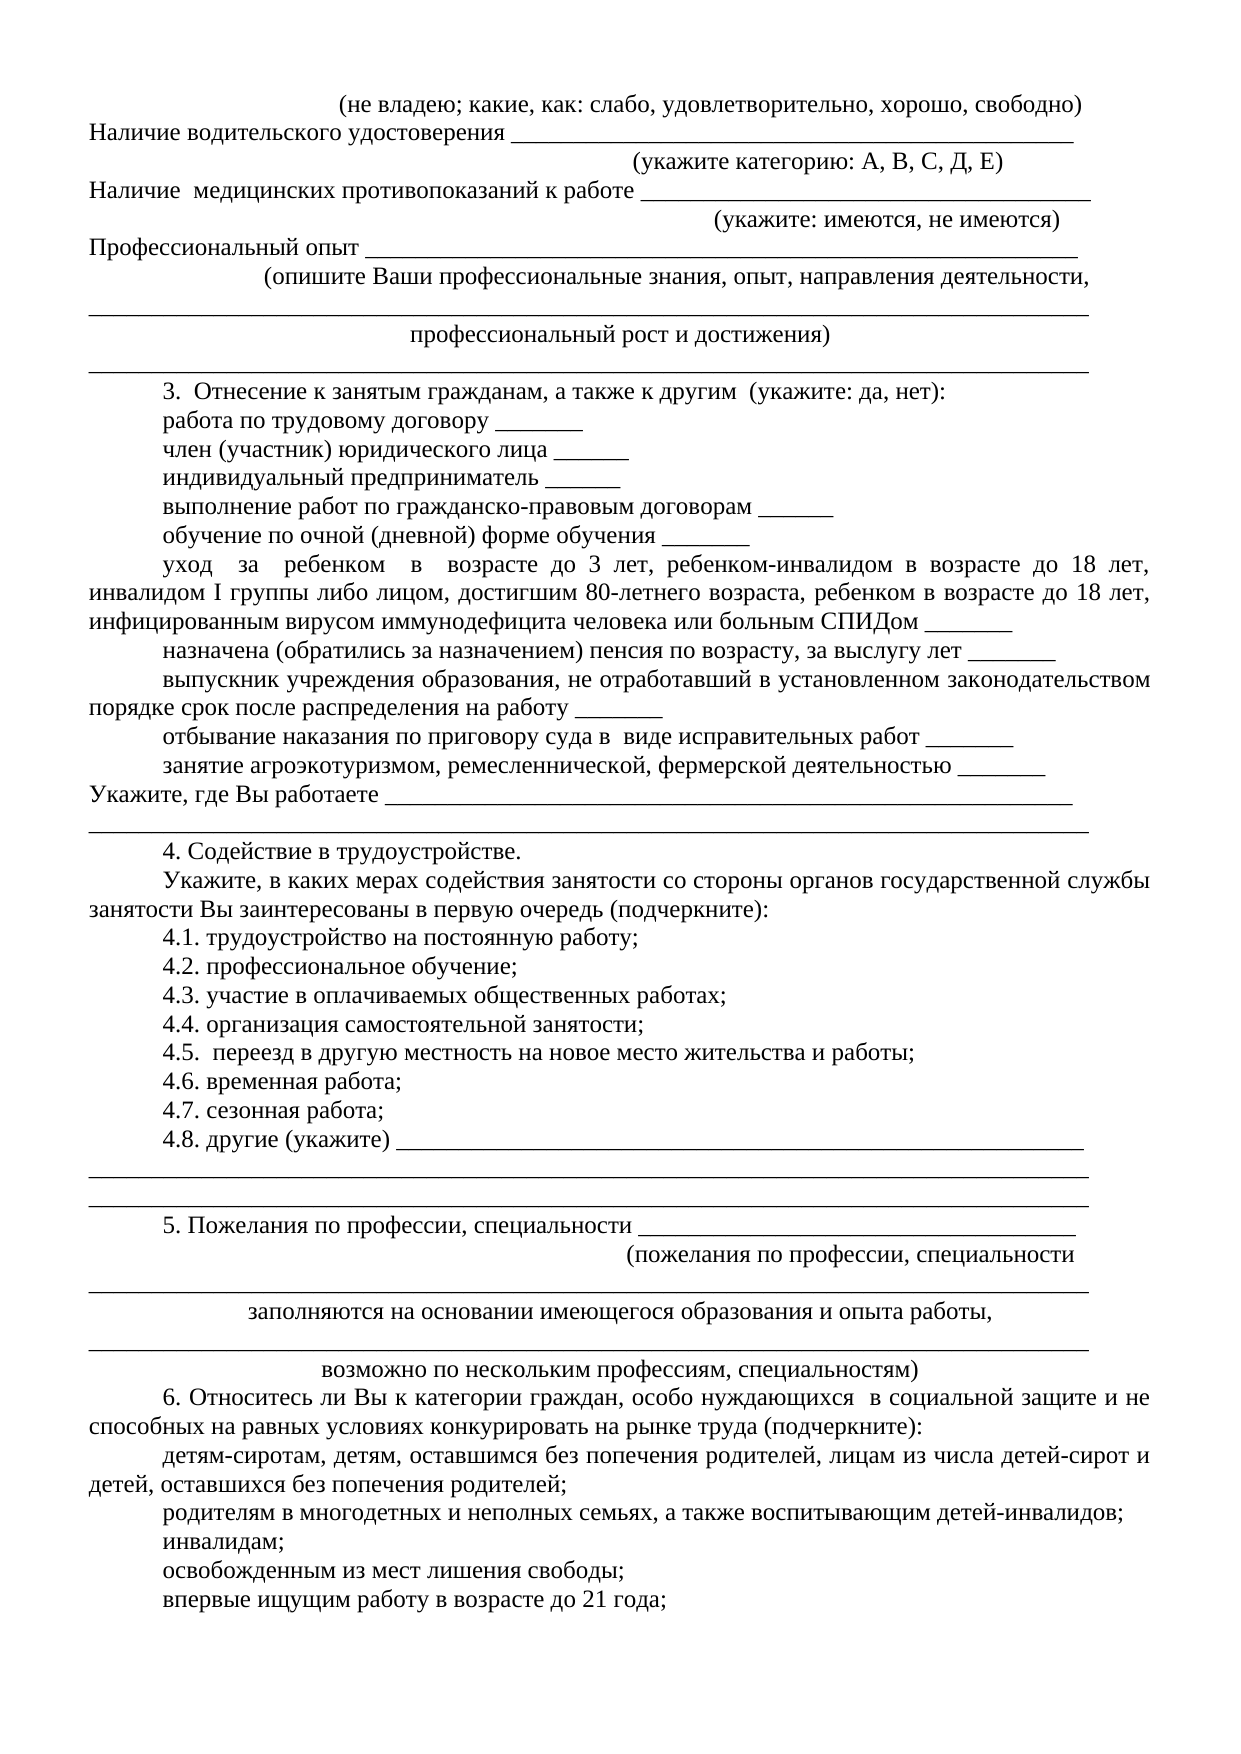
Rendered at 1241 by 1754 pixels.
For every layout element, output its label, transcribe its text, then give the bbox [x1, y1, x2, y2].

text 5. Пожелания по профессии, специальности ___________________________________ [89, 1210, 1152, 1239]
text работа по трудовому договору _______ [89, 405, 1152, 434]
text выпускник учреждения образования, не отработавший в установленном законодательством порядке срок после распределения на работу _______ [89, 664, 1152, 721]
text ________________________________________________________________________________ [89, 807, 1152, 836]
text ________________________________________________________________________________ [89, 1152, 1152, 1181]
text детям-сиротам, детям, оставшимся без попечения родителей, лицам из числа детей-сирот и детей, оставшихся без попечения родителей; [89, 1440, 1152, 1497]
text 4.8. другие (укажите) _______________________________________________________ [89, 1124, 1152, 1152]
text 4. Содействие в трудоустройстве. [89, 836, 1152, 865]
text 4.4. организация самостоятельной занятости; [89, 1009, 1152, 1037]
text ________________________________________________________________________________ [89, 347, 1152, 376]
text 4.6. временная работа; [89, 1066, 1152, 1095]
text отбывание наказания по приговору суда в виде исправительных работ _______ [89, 721, 1152, 750]
text ________________________________________________________________________________ [89, 1267, 1152, 1296]
text уход за ребенком в возрасте до 3 лет, ребенком-инвалидом в возрасте до 18 лет, инвалидом I группы либо лицом, достигшим 80-летнего возраста, ребенком в возрасте до 18 лет, инфицированным вирусом иммунодефицита человека или больным СПИДом _______ [89, 549, 1152, 635]
text профессиональный рост и достижения) [89, 319, 1152, 347]
text (укажите: имеются, не имеются) [89, 204, 1152, 232]
text освобожденным из мест лишения свободы; [89, 1555, 1152, 1584]
text заполняются на основании имеющегося образования и опыта работы, [89, 1296, 1152, 1325]
text ________________________________________________________________________________ [89, 1325, 1152, 1354]
text занятие агроэкотуризмом, ремесленнической, фермерской деятельностью _______ [89, 750, 1152, 779]
text выполнение работ по гражданско-правовым договорам ______ [89, 491, 1152, 520]
text 4.1. трудоустройство на постоянную работу; [89, 922, 1152, 951]
text 4.3. участие в оплачиваемых общественных работах; [89, 980, 1152, 1009]
text (укажите категорию: А, В, С, Д, Е) [89, 146, 1152, 175]
text индивидуальный предприниматель ______ [89, 462, 1152, 491]
text 4.7. сезонная работа; [89, 1095, 1152, 1124]
text родителям в многодетных и неполных семьях, а также воспитывающим детей-инвалидов; [89, 1497, 1152, 1526]
text 4.2. профессиональное обучение; [89, 951, 1152, 980]
text 4.5. переезд в другую местность на новое место жительства и работы; [89, 1037, 1152, 1066]
text обучение по очной (дневной) форме обучения _______ [89, 520, 1152, 549]
text 6. Относитесь ли Вы к категории граждан, особо нуждающихся в социальной защите и не способных на равных условиях конкурировать на рынке труда (подчеркните): [89, 1382, 1152, 1440]
text инвалидам; [89, 1526, 1152, 1555]
text Наличие медицинских противопоказаний к работе ____________________________________ [89, 175, 1152, 204]
text 3. Отнесение к занятым гражданам, а также к другим (укажите: да, нет): [89, 376, 1152, 405]
text Укажите, в каких мерах содействия занятости со стороны органов государственной службы занятости Вы заинтересованы в первую очередь (подчеркните): [89, 865, 1152, 922]
text впервые ищущим работу в возрасте до 21 года; [89, 1584, 1152, 1612]
text ________________________________________________________________________________ [89, 1181, 1152, 1210]
text Укажите, где Вы работаете _______________________________________________________ [89, 779, 1152, 807]
text возможно по нескольким профессиям, специальностям) [89, 1354, 1152, 1382]
text (опишите Ваши профессиональные знания, опыт, направления деятельности, [89, 261, 1152, 290]
text Наличие водительского удостоверения _____________________________________________ [89, 117, 1152, 146]
text (пожелания по профессии, специальности [89, 1239, 1152, 1267]
text (не владею; какие, как: слабо, удовлетворительно, хорошо, свободно) [89, 89, 1152, 117]
text член (участник) юридического лица ______ [89, 434, 1152, 462]
text Профессиональный опыт _________________________________________________________ [89, 232, 1152, 261]
text назначена (обратились за назначением) пенсия по возрасту, за выслугу лет _______ [89, 635, 1152, 664]
text ________________________________________________________________________________ [89, 290, 1152, 319]
